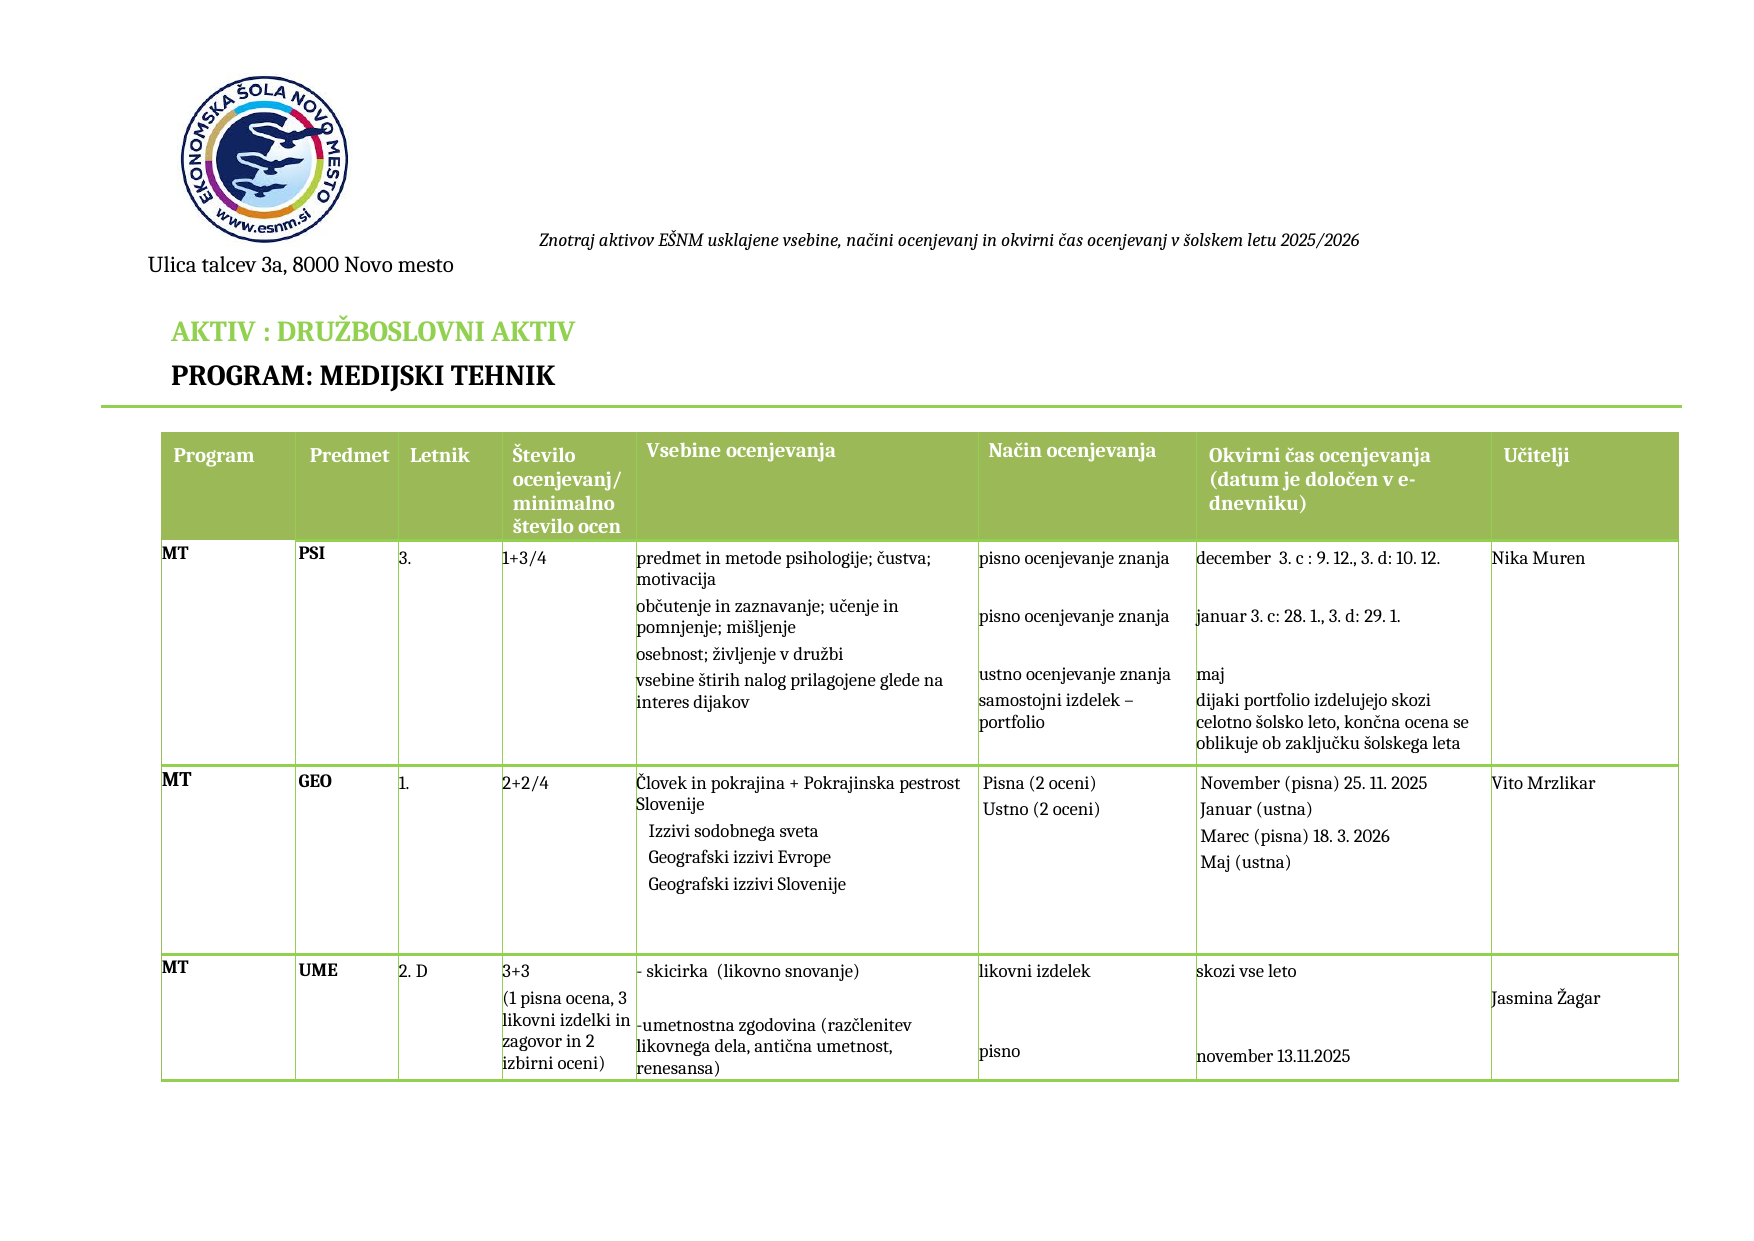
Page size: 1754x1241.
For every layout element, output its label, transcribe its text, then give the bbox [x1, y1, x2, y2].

table_cell November (pisna) 25. 11. 2025 Januar (ustna) Marec (pisna) 18. 3. 2026 Maj (ustna) [1197, 767, 1491, 953]
table_cell Človek in pokrajina + Pokrajinska pestrost Slovenije Izzivi sodobnega sveta Geografski izzivi Evrope Geografski izzivi Slovenije [637, 767, 978, 953]
title AKTIV : DRUŽBOSLOVNI AKTIV [171, 315, 1606, 348]
table_cell december 3. c : 9. 12., 3. d: 10. 12. januar 3. c: 28. 1., 3. d: 29. 1. maj dijaki portfolio izdelujejo skozi celotno šolsko leto, končna ocena se oblikuje ob zaključku šolskega leta [1197, 542, 1491, 764]
table_header Okvirni čas ocenjevanja (datum je določen v e-dnevniku) [1197, 432, 1491, 539]
table_header Predmet [296, 432, 398, 539]
table_cell predmet in metode psihologije; čustva; motivacija občutenje in zaznavanje; učenje in pomnjenje; mišljenje osebnost; življenje v družbi vsebine štirih nalog prilagojene glede na interes dijakov [637, 542, 978, 764]
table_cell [637, 956, 978, 1079]
table_cell UME [296, 956, 398, 1079]
table_cell 1+3/4 [503, 542, 636, 764]
table_cell Vito Mrzlikar [1492, 767, 1678, 953]
table_cell 3. [399, 542, 502, 764]
table_header Letnik [399, 432, 502, 539]
table_header Učitelji [1492, 432, 1679, 539]
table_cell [1197, 956, 1491, 1079]
table_cell Pisna (2 oceni) Ustno (2 oceni) [979, 767, 1196, 953]
table_cell 2. D [399, 956, 502, 1079]
table_cell 2+2/4 [503, 767, 636, 953]
picture [176, 73, 354, 247]
title PROGRAM: MEDIJSKI TEHNIK [171, 359, 1606, 392]
table_header Število ocenjevanj/ minimalno število ocen [503, 432, 636, 539]
table_cell MT [162, 540, 295, 764]
table_cell 1. [399, 767, 502, 953]
table_header Program [161, 432, 295, 539]
table_cell GEO [296, 767, 398, 953]
table_cell MT [162, 767, 295, 953]
table_cell PSI [296, 542, 398, 764]
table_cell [979, 956, 1196, 1079]
table_cell pisno ocenjevanje znanja pisno ocenjevanje znanja ustno ocenjevanje znanja samostojni izdelek – portfolio [979, 542, 1196, 764]
table_header Način ocenjevanja [979, 432, 1196, 539]
table_cell Nika Muren [1492, 542, 1678, 764]
table_cell Jasmina Žagar [1492, 956, 1678, 1079]
table_header Vsebine ocenjevanja [637, 432, 978, 539]
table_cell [503, 956, 636, 1079]
table_cell MT [162, 956, 295, 1079]
